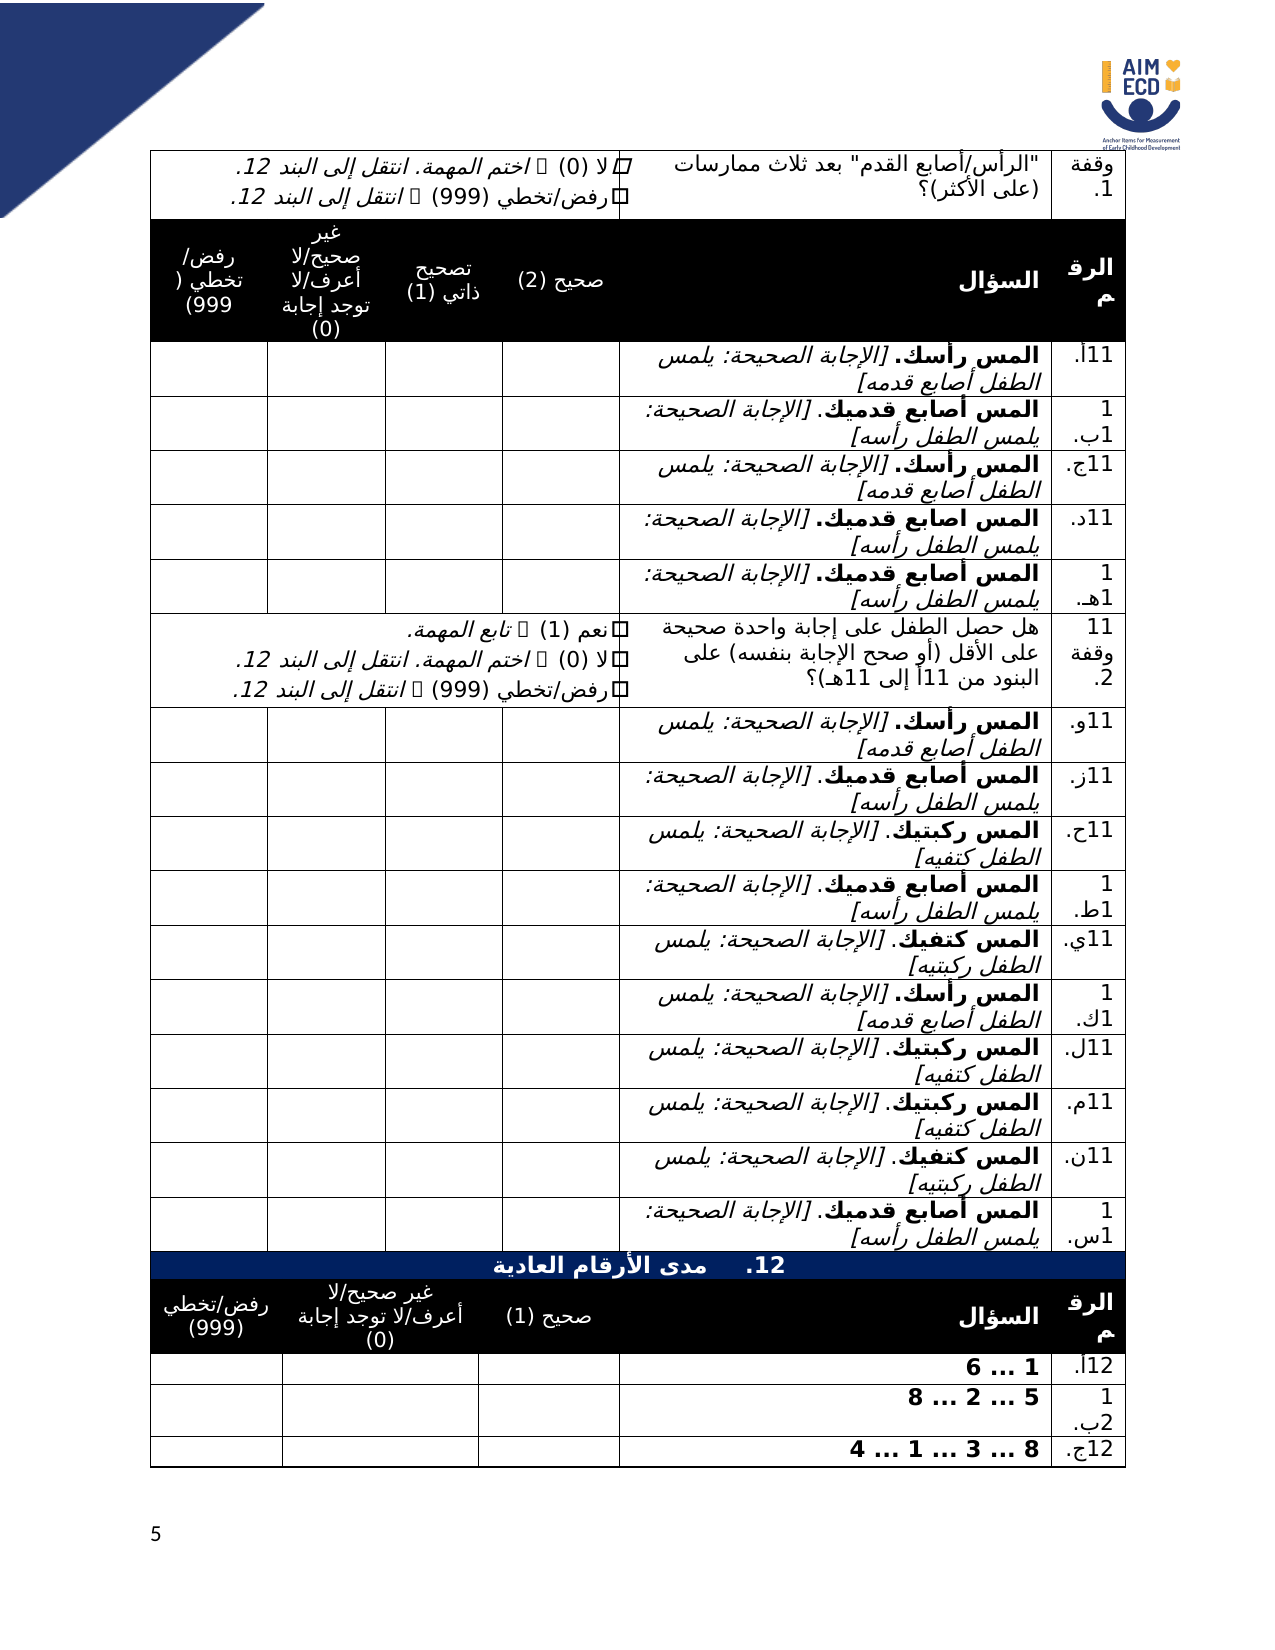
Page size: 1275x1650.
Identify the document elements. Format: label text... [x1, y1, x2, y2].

table_cell [386, 560, 502, 613]
table_cell [386, 397, 502, 450]
table_cell [268, 451, 385, 504]
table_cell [620, 151, 1051, 219]
table_cell [151, 708, 267, 762]
table_cell [151, 505, 267, 559]
table_cell [386, 342, 502, 396]
table_cell [268, 763, 385, 816]
table_cell [386, 505, 502, 559]
table_cell 11هـ. [1052, 560, 1125, 613]
table_cell [386, 1035, 502, 1088]
table_cell 12أ. [1052, 1354, 1125, 1383]
table_cell [503, 397, 619, 450]
table_cell مدى الأرقام العادية [151, 1252, 1125, 1279]
table_cell 11ح. [1052, 817, 1125, 870]
table_cell [479, 1385, 619, 1436]
table_cell 8 ... 3 ... 1 ... 4 [620, 1437, 1051, 1466]
table_cell نعم (1)  تابع المهمة. لا (0)  اختم المهمة. انتقل إلى البند 12. رفض/تخطي (999)  انتقل إلى البند 12. [151, 614, 619, 707]
table_cell [151, 817, 267, 870]
table_cell 11أ. [1052, 342, 1125, 396]
table_cell [503, 926, 619, 979]
table_cell المس أصابع قدميك. [الإجابة الصحيحة: يلمس الطفل رأسه] [620, 763, 1051, 816]
table_cell [268, 817, 385, 870]
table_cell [151, 151, 619, 219]
table_cell المس أصابع قدميك. [الإجابة الصحيحة: يلمس الطفل رأسه] [620, 560, 1051, 613]
table_cell 11ج. [1052, 451, 1125, 504]
table_cell 11 وقفة1. [1052, 151, 1125, 219]
table_cell [268, 980, 385, 1033]
table_cell [386, 980, 502, 1033]
table_cell [479, 1437, 619, 1466]
table_cell المس رأسك. [الإجابة الصحيحة: يلمس الطفل أصابع قدمه] [620, 980, 1051, 1033]
table_cell [268, 1089, 385, 1142]
table_cell [503, 560, 619, 613]
table_cell 11س. [1052, 1198, 1125, 1251]
table_cell [503, 1143, 619, 1197]
table_cell السؤال [620, 1280, 1051, 1353]
table_cell المس اصابع قدميك. [الإجابة الصحيحة: يلمس الطفل رأسه] [620, 505, 1051, 559]
table_cell [386, 763, 502, 816]
table_cell الرقم [1052, 1280, 1125, 1353]
table_cell [503, 1089, 619, 1142]
table_cell [283, 1354, 478, 1383]
table_cell 11ط. [1052, 871, 1125, 925]
table_cell [503, 871, 619, 925]
table_cell [268, 560, 385, 613]
table_cell [386, 817, 502, 870]
table_cell [479, 1354, 619, 1383]
table_cell [503, 1198, 619, 1251]
table_cell [268, 708, 385, 762]
table_cell 12ب. [1052, 1385, 1125, 1436]
table_cell المس أصابع قدميك. [الإجابة الصحيحة: يلمس الطفل رأسه] [620, 871, 1051, 925]
table_cell المس رأسك. [الإجابة الصحيحة: يلمس الطفل أصابع قدمه] [620, 451, 1051, 504]
table_cell [268, 1035, 385, 1088]
table_cell [386, 1089, 502, 1142]
table_cell 11 وقفة2. [1052, 614, 1125, 707]
table_cell [503, 505, 619, 559]
table_cell [151, 926, 267, 979]
table_cell 12ج. [1052, 1437, 1125, 1466]
table_cell [268, 397, 385, 450]
table_cell 11ي. [1052, 926, 1125, 979]
table_cell [151, 1437, 282, 1466]
table_cell المس رأسك. [الإجابة الصحيحة: يلمس الطفل أصابع قدمه] [620, 708, 1051, 762]
table_cell 11ب. [1052, 397, 1125, 450]
table_cell [268, 1198, 385, 1251]
table_cell [268, 505, 385, 559]
table_cell [151, 1385, 282, 1436]
table_cell [151, 980, 267, 1033]
table_cell [503, 763, 619, 816]
table_cell المس كتفيك. [الإجابة الصحيحة: يلمس الطفل ركبتيه] [620, 926, 1051, 979]
table_cell [268, 871, 385, 925]
table_cell المس أصابع قدميك. [الإجابة الصحيحة: يلمس الطفل رأسه] [620, 1198, 1051, 1251]
table_cell المس ركبتيك. [الإجابة الصحيحة: يلمس الطفل كتفيه] [620, 817, 1051, 870]
table_cell 11ل. [1052, 1035, 1125, 1088]
table_cell 11ن. [1052, 1143, 1125, 1197]
table_cell [386, 1143, 502, 1197]
table_cell [151, 1143, 267, 1197]
table_cell [503, 708, 619, 762]
table_cell [503, 980, 619, 1033]
table_cell 11ز. [1052, 763, 1125, 816]
table_cell المس رأسك. [الإجابة الصحيحة: يلمس الطفل أصابع قدمه] [620, 342, 1051, 396]
table_cell غير صحيح/لا أعرف/لا توجد إجابة (0) [268, 220, 385, 341]
table_cell [503, 451, 619, 504]
table_cell [151, 451, 267, 504]
table_cell [386, 708, 502, 762]
table_cell رفض/تخطي (999) [151, 1280, 282, 1353]
table_cell [386, 871, 502, 925]
table_cell رفض/تخطي (999) [151, 220, 267, 341]
table_cell [151, 342, 267, 396]
table_cell صحيح (2) [503, 220, 619, 341]
table_cell [151, 871, 267, 925]
table_cell الرقم [1052, 220, 1125, 341]
table_cell [151, 763, 267, 816]
table_cell 1 ... 6 [620, 1354, 1051, 1383]
table_cell 5 ... 2 ... 8 [620, 1385, 1051, 1436]
table_cell هل حصل الطفل على إجابة واحدة صحيحة على الأقل (أو صحح الإجابة بنفسه) على البنود من 11أ إلى 11هـ)؟ [620, 614, 1051, 707]
table_cell [386, 926, 502, 979]
table_cell [268, 342, 385, 396]
table_cell [151, 1089, 267, 1142]
table_cell [503, 817, 619, 870]
table_cell 11ك. [1052, 980, 1125, 1033]
table_cell [151, 1035, 267, 1088]
table_cell [268, 1143, 385, 1197]
table_cell صحيح (1) [479, 1280, 619, 1353]
table_cell [386, 1198, 502, 1251]
table_cell 11م. [1052, 1089, 1125, 1142]
table_cell [503, 1035, 619, 1088]
table_cell [268, 926, 385, 979]
table_cell 11د. [1052, 505, 1125, 559]
table_cell [283, 1437, 478, 1466]
table_cell المس ركبتيك. [الإجابة الصحيحة: يلمس الطفل كتفيه] [620, 1035, 1051, 1088]
table_cell [283, 1385, 478, 1436]
table_cell [151, 1354, 282, 1383]
table_cell المس ركبتيك. [الإجابة الصحيحة: يلمس الطفل كتفيه] [620, 1089, 1051, 1142]
table_cell المس أصابع قدميك. [الإجابة الصحيحة: يلمس الطفل رأسه] [620, 397, 1051, 450]
table_cell المس كتفيك. [الإجابة الصحيحة: يلمس الطفل ركبتيه] [620, 1143, 1051, 1197]
table_cell [151, 397, 267, 450]
table_cell تصحيح ذاتي (1) [386, 220, 502, 341]
table_cell [503, 342, 619, 396]
table_cell 11و. [1052, 708, 1125, 762]
table_cell [386, 451, 502, 504]
table_cell السؤال [620, 220, 1051, 341]
table_cell غير صحيح/لا أعرف/لا توجد إجابة (0) [283, 1280, 478, 1353]
table_cell [151, 1198, 267, 1251]
table_cell [151, 560, 267, 613]
